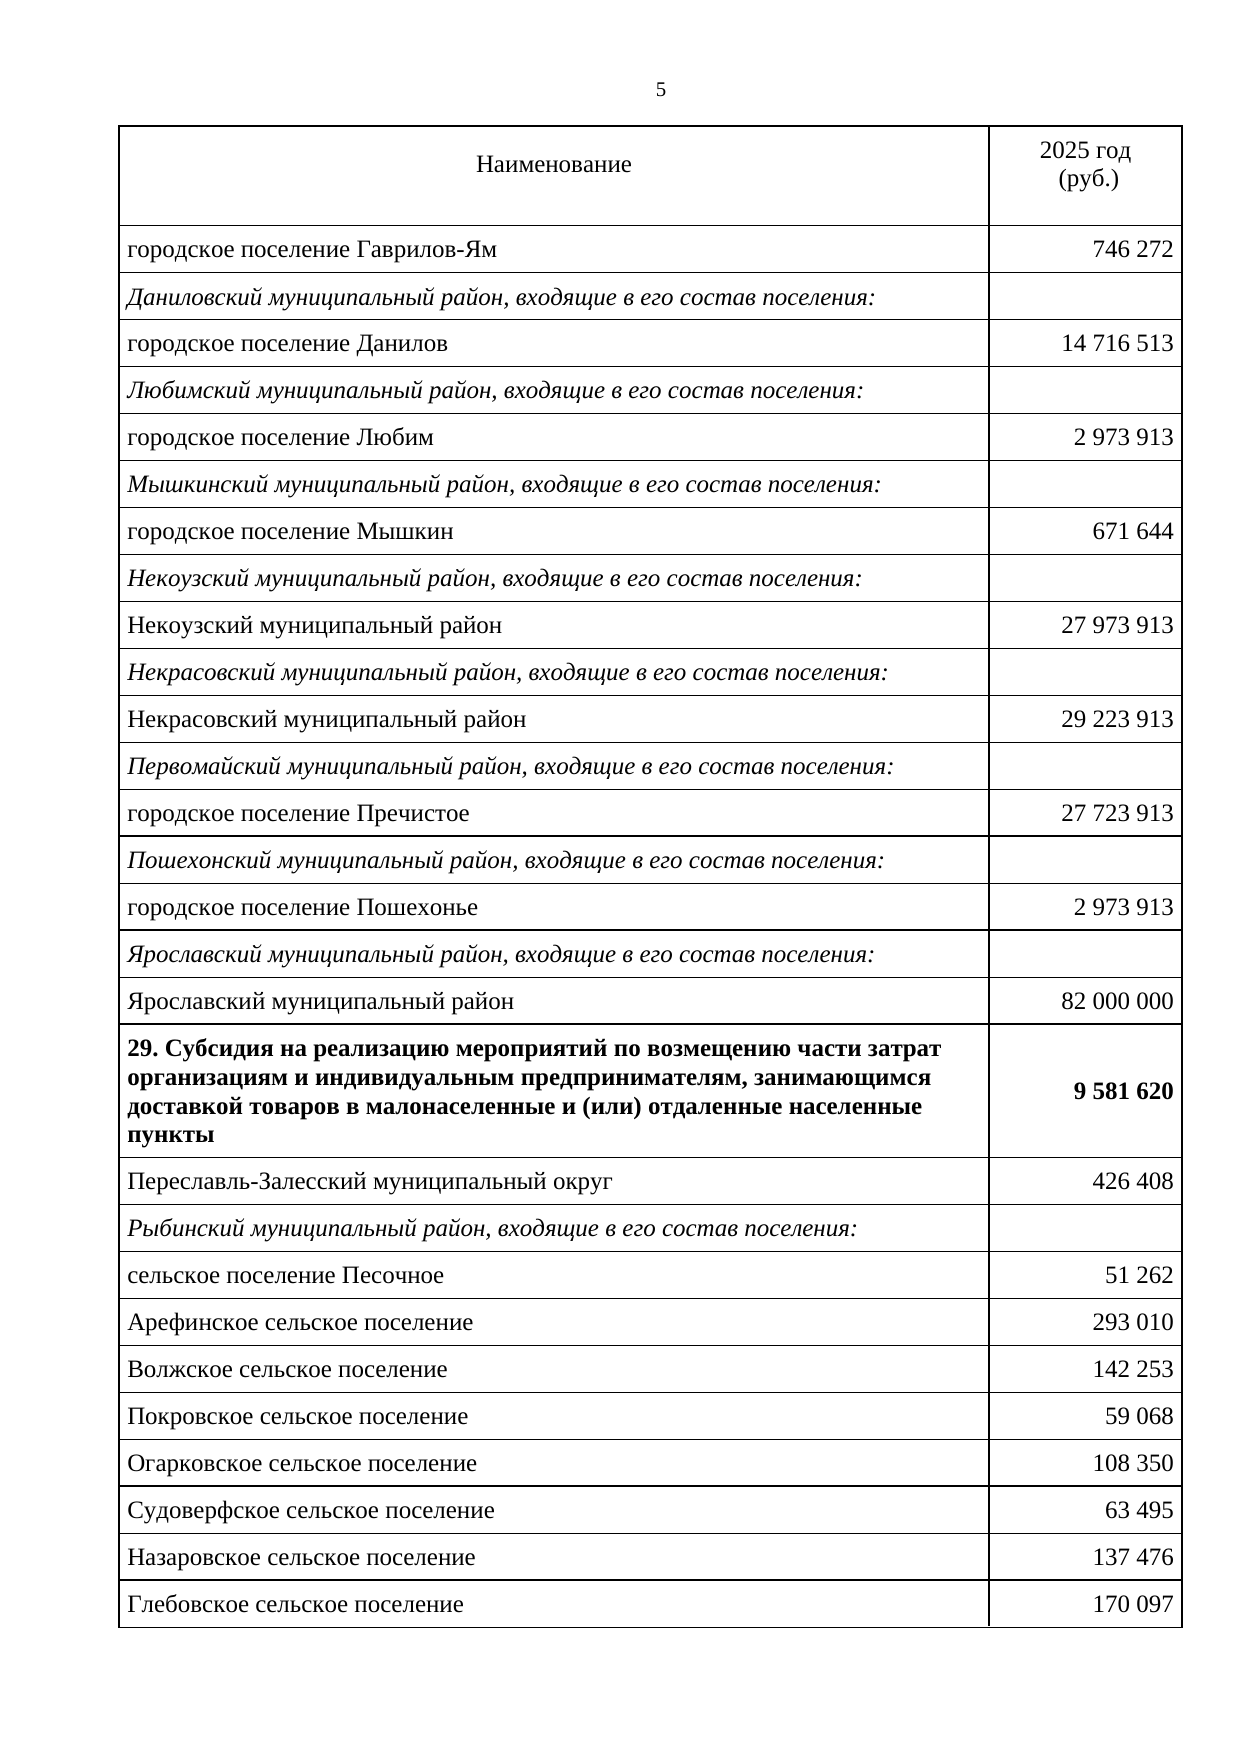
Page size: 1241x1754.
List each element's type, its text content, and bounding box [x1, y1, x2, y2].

table_cell [990, 1205, 1181, 1251]
table_cell [990, 837, 1181, 882]
table_cell городское поселение Данилов [120, 320, 988, 366]
table_cell 137 476 [990, 1534, 1181, 1579]
table_cell Некрасовский муниципальный район, входящие в его состав поселения: [120, 649, 988, 694]
table_cell городское поселение Любим [120, 414, 988, 459]
table_cell 27 973 913 [990, 602, 1181, 647]
table_cell Переславль-Залесский муниципальный округ [120, 1158, 988, 1203]
table_cell Первомайский муниципальный район, входящие в его состав поселения: [120, 743, 988, 788]
table_cell Волжское сельское поселение [120, 1346, 988, 1391]
table_cell 170 097 [990, 1581, 1181, 1626]
table_cell 2 973 913 [990, 884, 1181, 929]
table_cell 426 408 [990, 1158, 1181, 1203]
table_cell Любимский муниципальный район, входящие в его состав поселения: [120, 367, 988, 413]
table_header 2025 год (руб.) [990, 127, 1181, 225]
table_cell Некоузский муниципальный район, входящие в его состав поселения: [120, 555, 988, 601]
table_cell Рыбинский муниципальный район, входящие в его состав поселения: [120, 1205, 988, 1251]
table_cell Пошехонский муниципальный район, входящие в его состав поселения: [120, 837, 988, 882]
table_cell [990, 273, 1181, 319]
table_cell Некрасовский муниципальный район [120, 696, 988, 741]
table_cell 29 223 913 [990, 696, 1181, 741]
table_cell Мышкинский муниципальный район, входящие в его состав поселения: [120, 461, 988, 507]
table_cell городское поселение Гаврилов-Ям [120, 226, 988, 272]
table_cell 51 262 [990, 1252, 1181, 1297]
table_cell [990, 555, 1181, 601]
table_cell Глебовское сельское поселение [120, 1581, 988, 1626]
table_cell 108 350 [990, 1440, 1181, 1485]
table_cell Назаровское сельское поселение [120, 1534, 988, 1579]
table_cell 142 253 [990, 1346, 1181, 1391]
table_cell [990, 367, 1181, 413]
table_cell 746 272 [990, 226, 1181, 272]
table_cell Судоверфское сельское поселение [120, 1487, 988, 1532]
table_cell городское поселение Мышкин [120, 508, 988, 553]
table_cell городское поселение Пречистое [120, 790, 988, 835]
table_cell Некоузский муниципальный район [120, 602, 988, 647]
table_cell [990, 461, 1181, 507]
table_cell [990, 649, 1181, 694]
table_cell 671 644 [990, 508, 1181, 553]
table_cell [990, 931, 1181, 976]
table_cell 59 068 [990, 1393, 1181, 1438]
table_cell Огарковское сельское поселение [120, 1440, 988, 1485]
table_cell сельское поселение Песочное [120, 1252, 988, 1297]
table_cell Покровское сельское поселение [120, 1393, 988, 1438]
table_cell 293 010 [990, 1299, 1181, 1344]
table_cell городское поселение Пошехонье [120, 884, 988, 929]
table_cell 29. Субсидия на реализацию мероприятий по возмещению части затрат организациям и индивидуальным предпринимателям, занимающимся доставкой товаров в малонаселенные и (или) отдаленные населенные пункты [120, 1025, 988, 1157]
table_cell Даниловский муниципальный район, входящие в его состав поселения: [120, 273, 988, 319]
table_cell 14 716 513 [990, 320, 1181, 366]
table_header Наименование [120, 127, 988, 225]
table_cell 9 581 620 [990, 1025, 1181, 1157]
table_cell [990, 743, 1181, 788]
table_cell Арефинское сельское поселение [120, 1299, 988, 1344]
table_cell 63 495 [990, 1487, 1181, 1532]
table_cell 82 000 000 [990, 978, 1181, 1023]
table_cell Ярославский муниципальный район [120, 978, 988, 1023]
table_cell 27 723 913 [990, 790, 1181, 835]
table_cell 2 973 913 [990, 414, 1181, 459]
table_cell Ярославский муниципальный район, входящие в его состав поселения: [120, 931, 988, 976]
